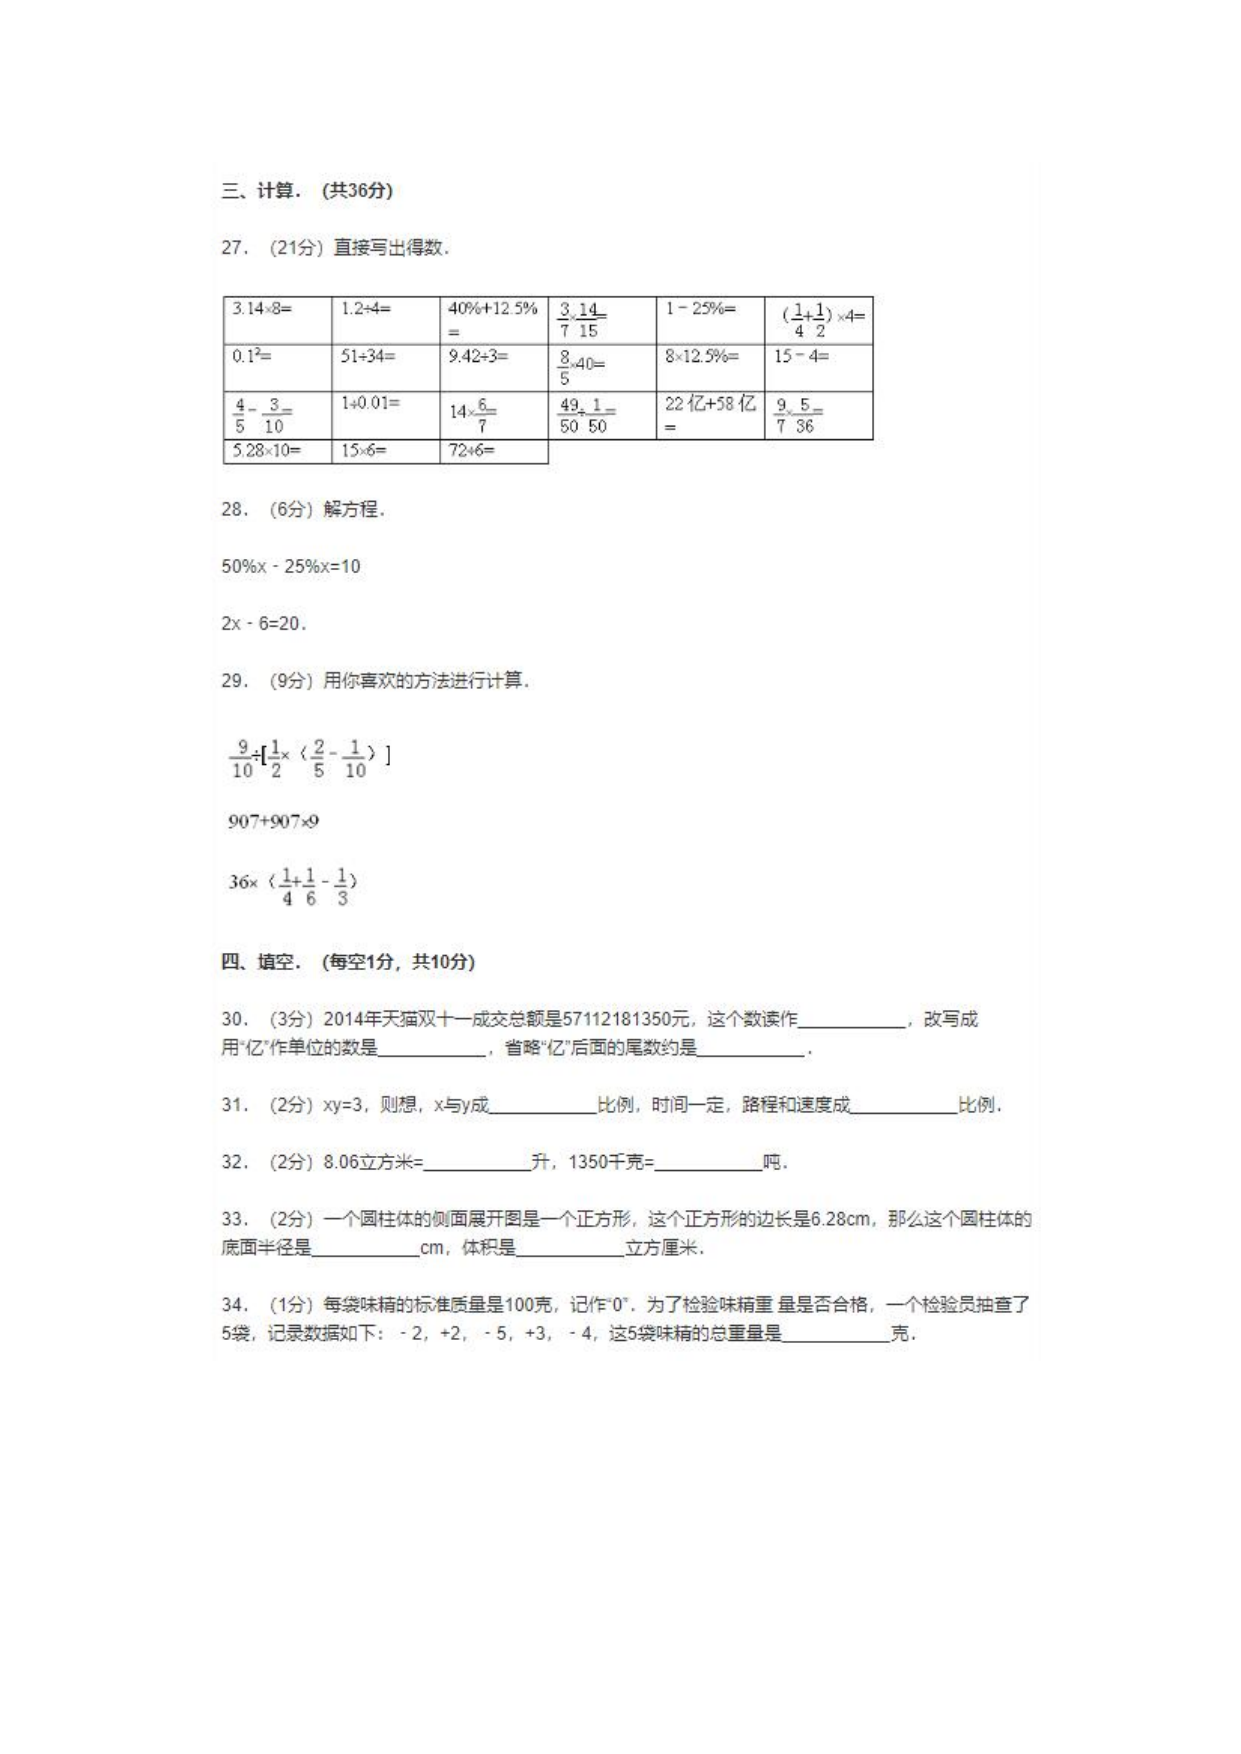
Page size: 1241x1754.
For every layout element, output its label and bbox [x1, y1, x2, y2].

picture [187, 162, 1053, 1361]
